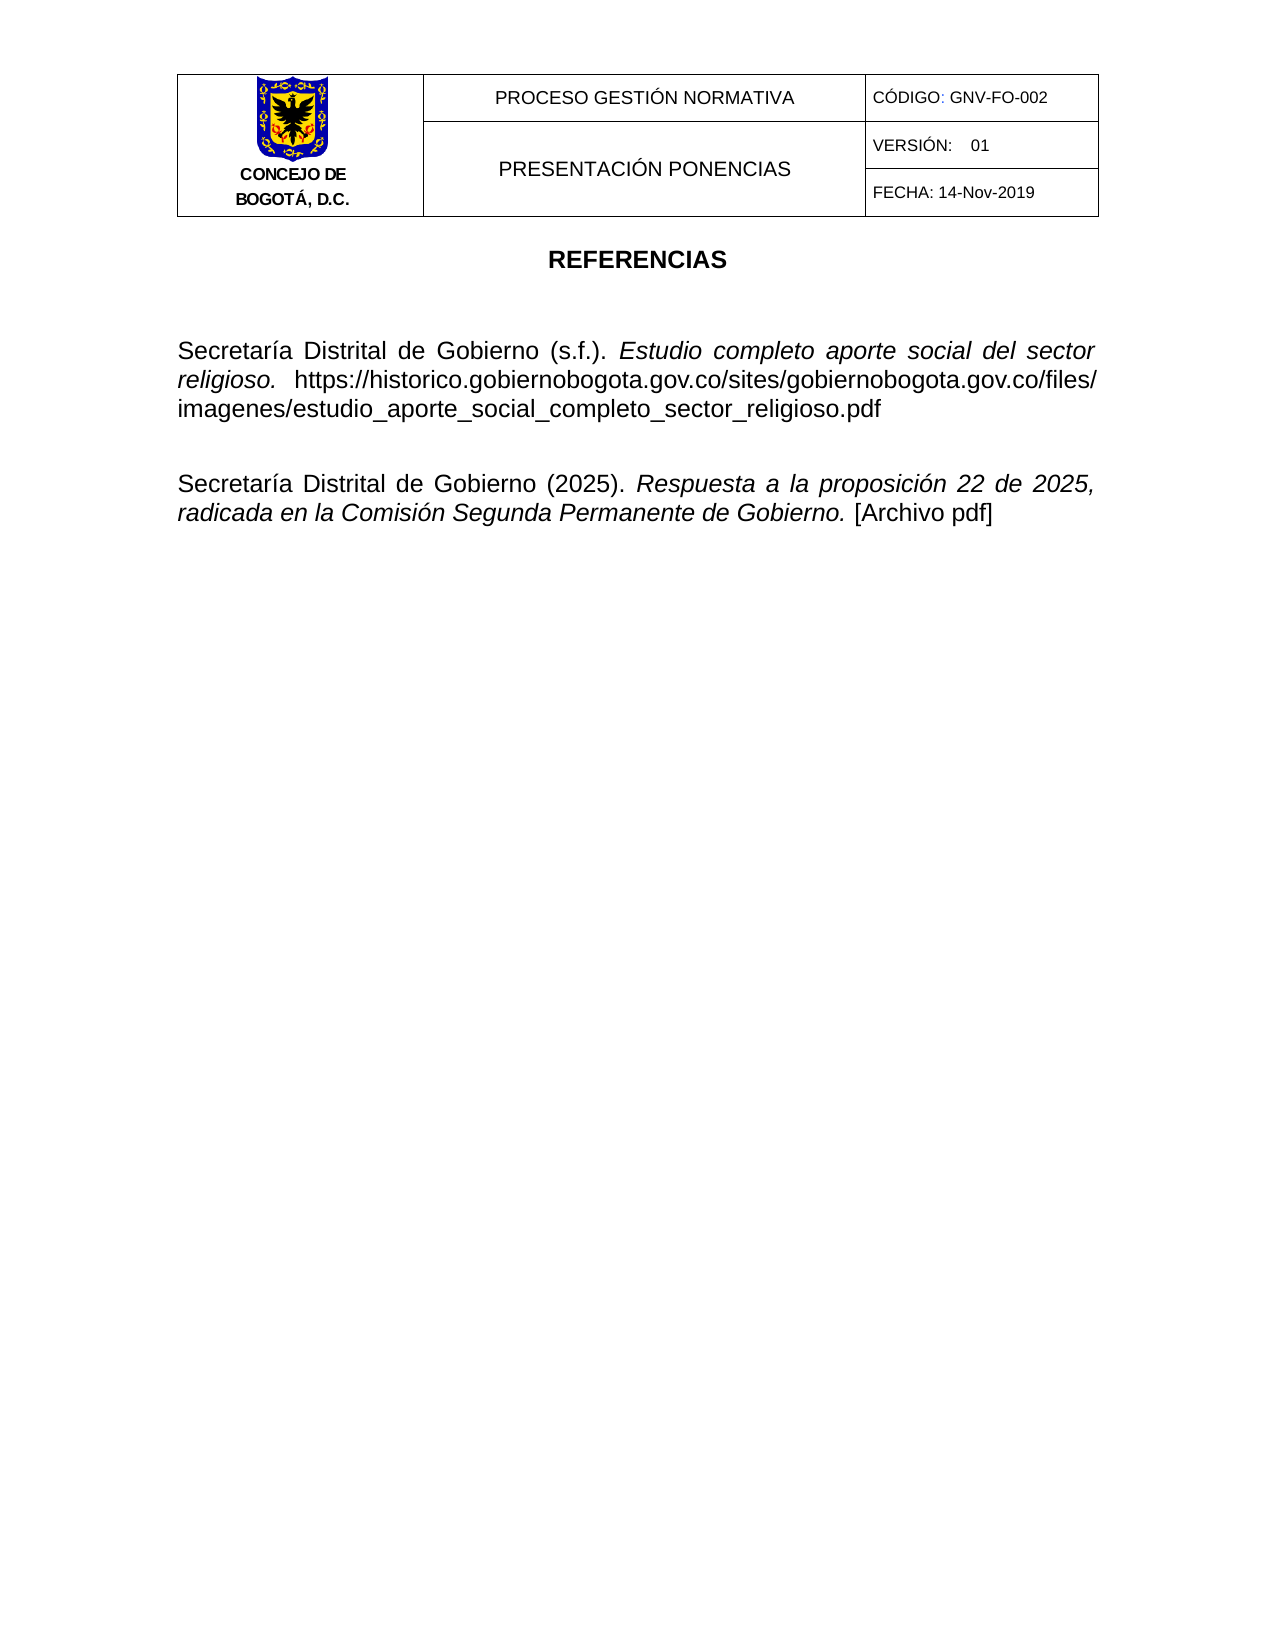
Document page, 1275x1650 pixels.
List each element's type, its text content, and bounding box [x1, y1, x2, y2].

subtitle Secretaría Distrital de Gobierno (s.f.). Estudio completo aporte social del sector religioso. https://historico.gobiernobogota.gov.co/sites/gobiernobogota.gov.co/files/imagenes/estudio_aporte_social_completo_sector_religioso.pdf [177, 336, 1098, 422]
subtitle Secretaría Distrital de Gobierno (2025). Respuesta a la proposición 22 de 2025, radicada en la Comisión Segunda Permanente de Gobierno. [Archivo pdf] [177, 469, 1098, 527]
text REFERENCIAS [177, 245, 1098, 274]
